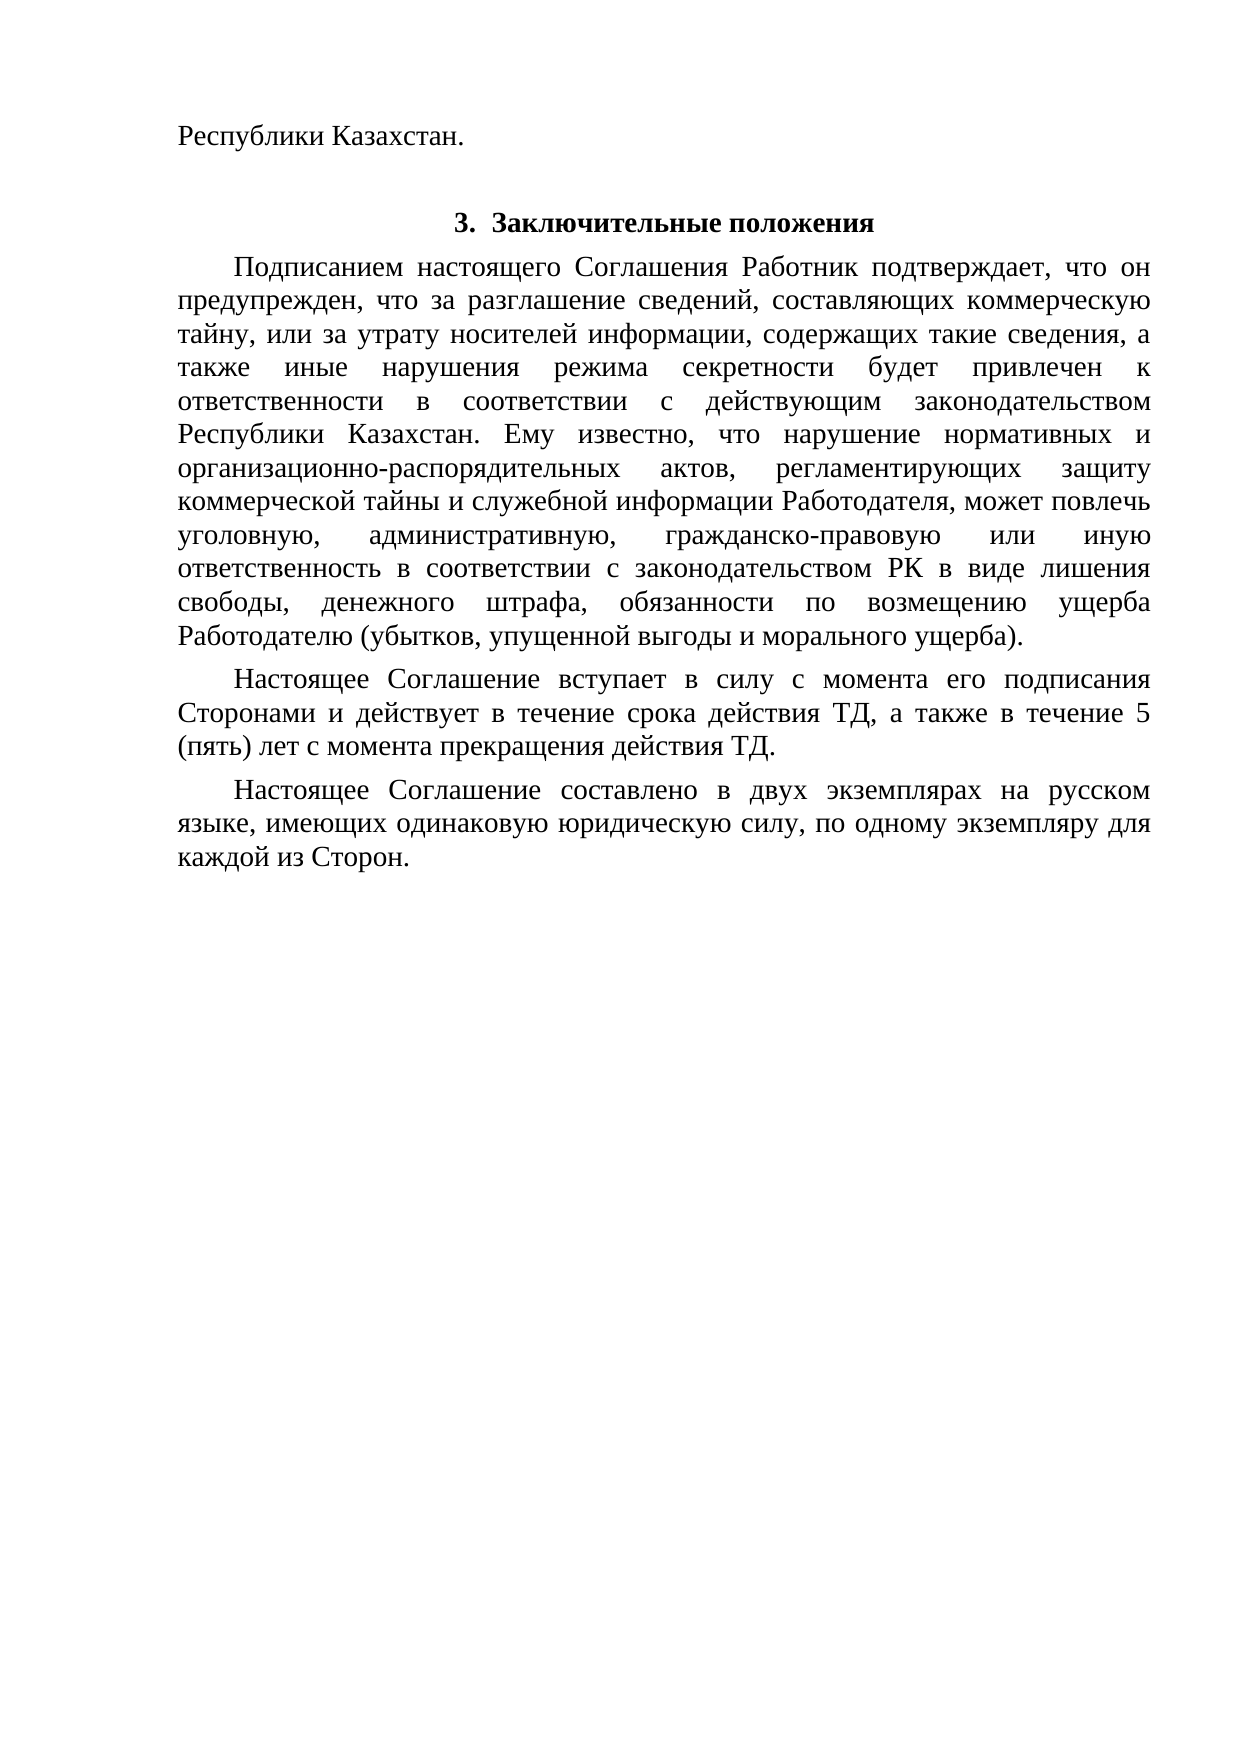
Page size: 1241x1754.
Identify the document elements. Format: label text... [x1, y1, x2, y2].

text Настоящее Соглашение вступает в силу с момента его подписания Сторонами и действует в течение срока действия ТД, а также в течение 5 (пять) лет с момента прекращения действия ТД. [177, 661, 1152, 762]
text Подписанием настоящего Соглашения Работник подтверждает, что он предупрежден, что за разглашение сведений, составляющих коммерческую тайну, или за утрату носителей информации, содержащих такие сведения, а также иные нарушения режима секретности будет привлечен к ответственности в соответствии с действующим законодательством Республики Казахстан. Ему известно, что нарушение нормативных и организационно-распорядительных актов, регламентирующих защиту коммерческой тайны и служебной информации Работодателя, может повлечь уголовную, административную, гражданско-правовую или иную ответственность в соответствии с законодательством РК в виде лишения свободы, денежного штрафа, обязанности по возмещению ущерба Работодателю (убытков, упущенной выгоды и морального ущерба). [177, 249, 1152, 651]
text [177, 118, 1152, 152]
list Заключительные положения [177, 205, 1152, 239]
text Настоящее Соглашение составлено в двух экземплярах на русском языке, имеющих одинаковую юридическую силу, по одному экземпляру для каждой из Сторон. [177, 772, 1152, 872]
